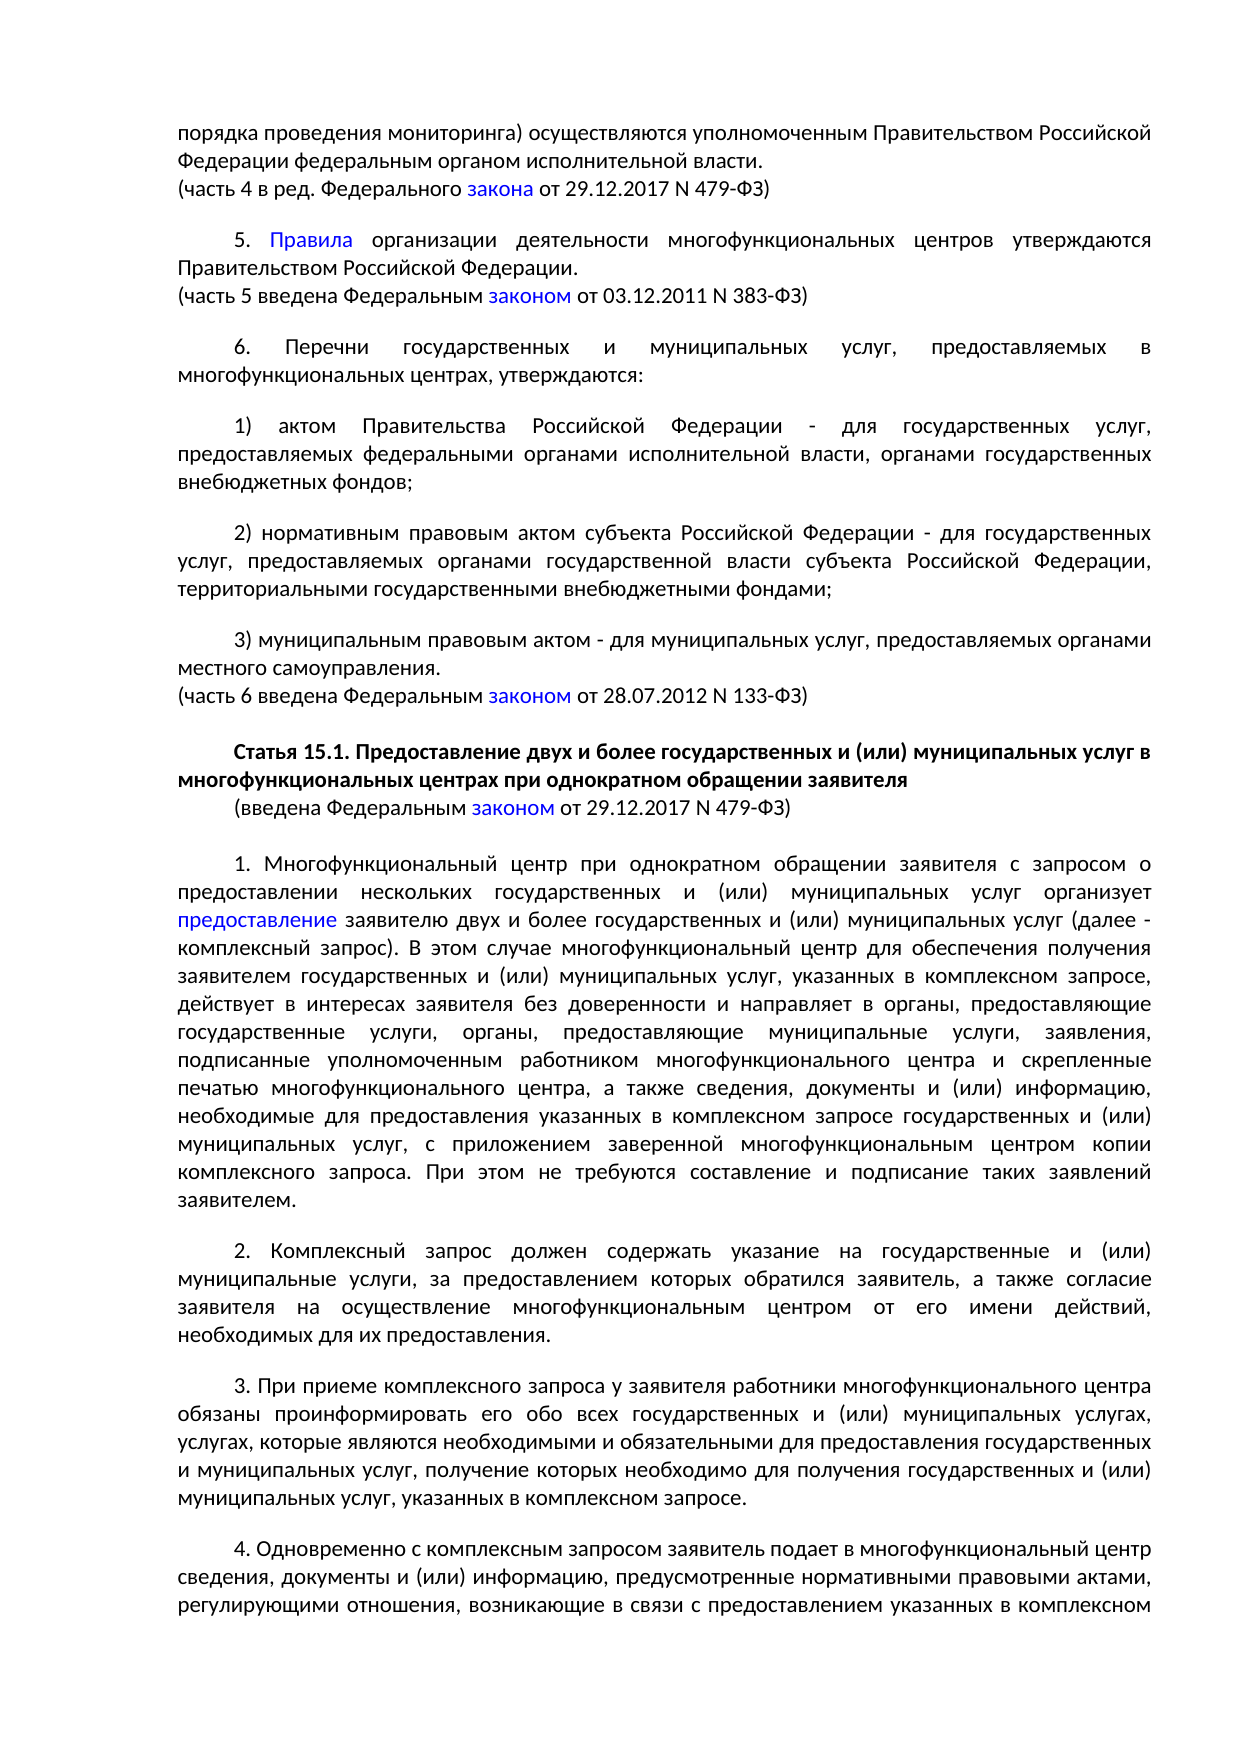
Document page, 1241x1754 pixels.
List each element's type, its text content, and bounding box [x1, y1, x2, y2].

title Статья 15.1. Предоставление двух и более государственных и (или) муниципальных услуг в многофункциональных центрах при однократном обращении заявителя [177, 737, 1152, 793]
text 6. Перечни государственных и муниципальных услуг, предоставляемых в многофункциональных центрах, утверждаются: [177, 332, 1152, 388]
text (часть 6 введена Федеральным законом от 28.07.2012 N 133-ФЗ) [177, 681, 1152, 709]
text 2. Комплексный запрос должен содержать указание на государственные и (или) муниципальные услуги, за предоставлением которых обратился заявитель, а также согласие заявителя на осуществление многофункциональным центром от его имени действий, необходимых для их предоставления. [177, 1236, 1152, 1348]
text 1) актом Правительства Российской Федерации - для государственных услуг, предоставляемых федеральными органами исполнительной власти, органами государственных внебюджетных фондов; [177, 411, 1152, 495]
text (часть 4 в ред. Федерального закона от 29.12.2017 N 479-ФЗ) [177, 174, 1152, 202]
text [177, 118, 1152, 174]
text 3) муниципальным правовым актом - для муниципальных услуг, предоставляемых органами местного самоуправления. [177, 625, 1152, 681]
text 1. Многофункциональный центр при однократном обращении заявителя с запросом о предоставлении нескольких государственных и (или) муниципальных услуг организует предоставление заявителю двух и более государственных и (или) муниципальных услуг (далее - комплексный запрос). В этом случае многофункциональный центр для обеспечения получения заявителем государственных и (или) муниципальных услуг, указанных в комплексном запросе, действует в интересах заявителя без доверенности и направляет в органы, предоставляющие государственные услуги, органы, предоставляющие муниципальные услуги, заявления, подписанные уполномоченным работником многофункционального центра и скрепленные печатью многофункционального центра, а также сведения, документы и (или) информацию, необходимые для предоставления указанных в комплексном запросе государственных и (или) муниципальных услуг, с приложением заверенной многофункциональным центром копии комплексного запроса. При этом не требуются составление и подписание таких заявлений заявителем. [177, 849, 1152, 1213]
text (часть 5 введена Федеральным законом от 03.12.2011 N 383-ФЗ) [177, 281, 1152, 309]
text 5. Правила организации деятельности многофункциональных центров утверждаются Правительством Российской Федерации. [177, 225, 1152, 281]
text (введена Федеральным законом от 29.12.2017 N 479-ФЗ) [177, 793, 1152, 821]
text 3. При приеме комплексного запроса у заявителя работники многофункционального центра обязаны проинформировать его обо всех государственных и (или) муниципальных услугах, услугах, которые являются необходимыми и обязательными для предоставления государственных и муниципальных услуг, получение которых необходимо для получения государственных и (или) муниципальных услуг, указанных в комплексном запросе. [177, 1371, 1152, 1511]
text 2) нормативным правовым актом субъекта Российской Федерации - для государственных услуг, предоставляемых органами государственной власти субъекта Российской Федерации, территориальными государственными внебюджетными фондами; [177, 518, 1152, 602]
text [177, 1534, 1152, 1618]
